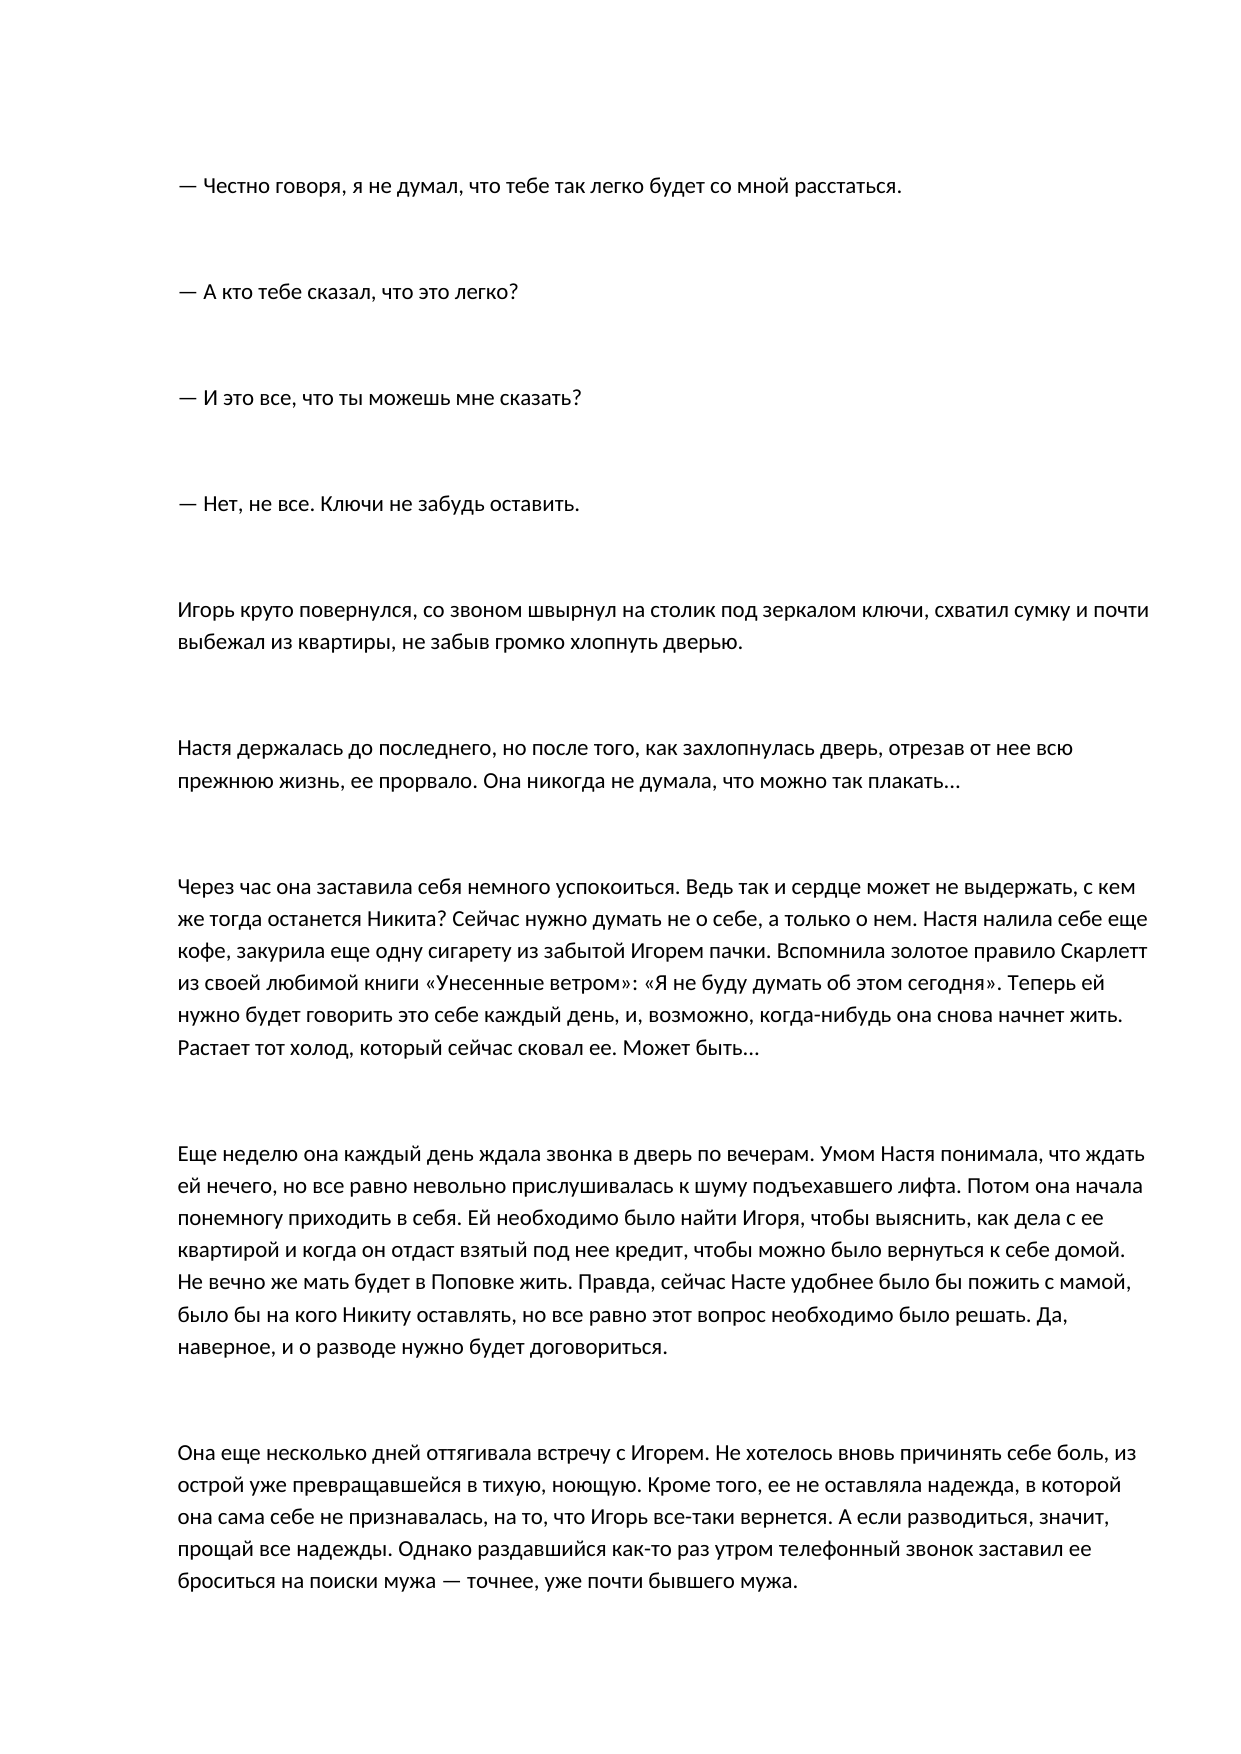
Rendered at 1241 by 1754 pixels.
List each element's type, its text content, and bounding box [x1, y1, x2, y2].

text Через час она заставила себя немного успокоиться. Ведь так и сердце может не выдержать, с кем же тогда останется Никита? Сейчас нужно думать не о себе, а только о нем. Настя налила себе еще кофе, закурила еще одну сигарету из забытой Игорем пачки. Вспомнила золотое правило Скарлетт из своей любимой книги «Унесенные ветром»: «Я не буду думать об этом сегодня». Теперь ей нужно будет говорить это себе каждый день, и, возможно, когда-нибудь она снова начнет жить. Растает тот холод, который сейчас сковал ее. Может быть... [177, 872, 1152, 1061]
text Игорь круто повернулся, со звоном швырнул на столик под зеркалом ключи, схватил сумку и почти выбежал из квартиры, не забыв громко хлопнуть дверью. [177, 595, 1152, 656]
text — Честно говоря, я не думал, что тебе так легко будет со мной расстаться. [177, 171, 1152, 199]
text Еще неделю она каждый день ждала звонка в дверь по вечерам. Умом Настя понимала, что ждать ей нечего, но все равно невольно прислушивалась к шуму подъехавшего лифта. Потом она начала понемногу приходить в себя. Ей необходимо было найти Игоря, чтобы выяснить, как дела с ее квартирой и когда он отдаст взятый под нее кредит, чтобы можно было вернуться к себе домой. Не вечно же мать будет в Поповке жить. Правда, сейчас Насте удобнее было бы пожить с мамой, было бы на кого Никиту оставлять, но все равно этот вопрос необходимо было решать. Да, наверное, и о разводе нужно будет договориться. [177, 1139, 1152, 1360]
text Она еще несколько дней оттягивала встречу с Игорем. Не хотелось вновь причинять себе боль, из острой уже превращавшейся в тихую, ноющую. Кроме того, ее не оставляла надежда, в которой она сама себе не признавалась, на то, что Игорь все-таки вернется. А если разводиться, значит, прощай все надежды. Однако раздавшийся как-то раз утром телефонный звонок заставил ее броситься на поиски мужа — точнее, уже почти бывшего мужа. [177, 1438, 1152, 1595]
text — И это все, что ты можешь мне сказать? [177, 383, 1152, 411]
text Настя держалась до последнего, но после того, как захлопнулась дверь, отрезав от нее всю прежнюю жизнь, ее прорвало. Она никогда не думала, что можно так плакать... [177, 733, 1152, 794]
text — А кто тебе сказал, что это легко? [177, 277, 1152, 305]
text — Нет, не все. Ключи не забудь оставить. [177, 489, 1152, 517]
